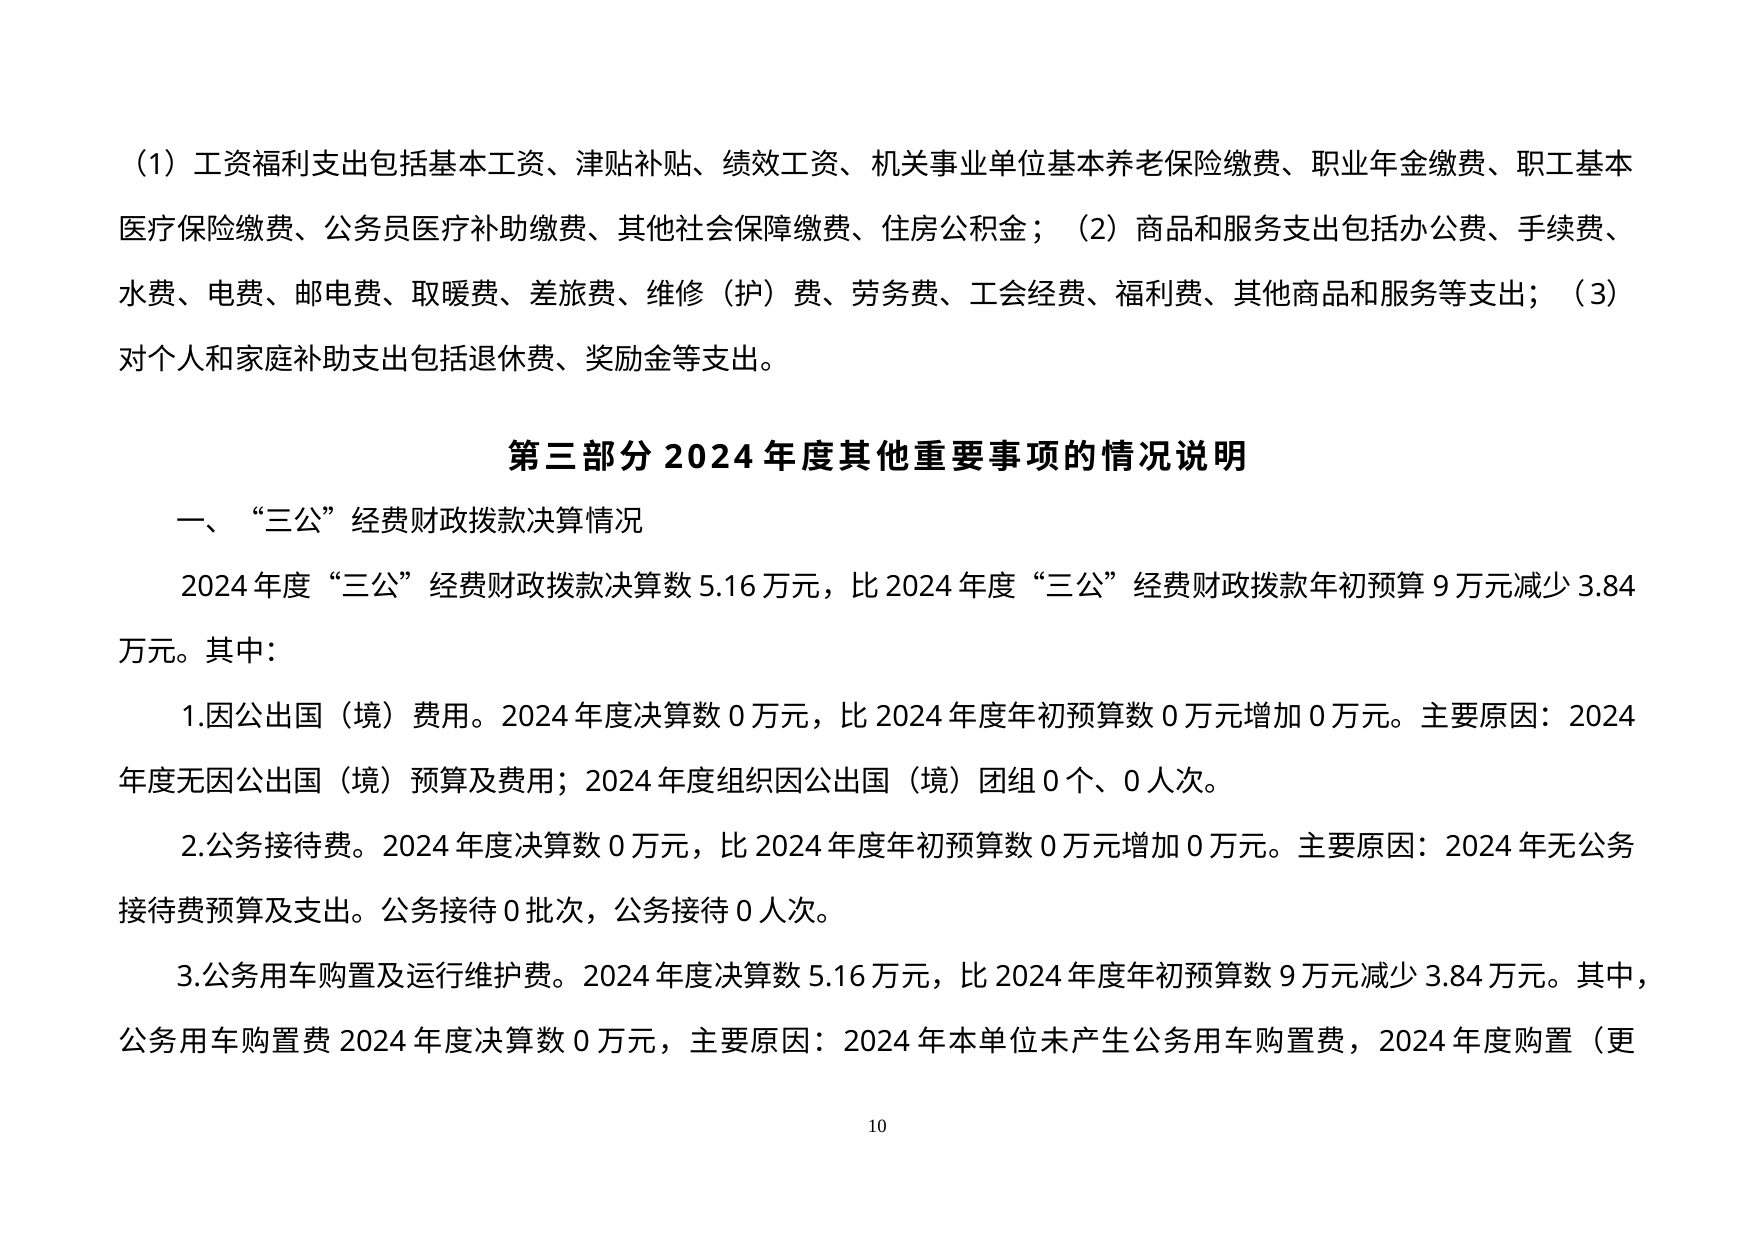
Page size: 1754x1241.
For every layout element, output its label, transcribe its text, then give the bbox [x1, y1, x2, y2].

list 因公出国（境）费用。2024年度决算数0万元，比2024年度年初预算数0万元增加0万元。主要原因：2024年度无因公出国（境）预算及费用；2024年度组织因公出国（境）团组0个、0人次。 [118, 682, 1636, 812]
text 2024年度“三公”经费财政拨款决算数5.16万元，比2024年度“三公”经费财政拨款年初预算9万元减少3.84万元。其中： [118, 552, 1636, 682]
text 第三部分2024年度其他重要事项的情况说明 [118, 422, 1636, 487]
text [118, 942, 1636, 1072]
list 公务接待费。2024年度决算数0万元，比2024年度年初预算数0万元增加0万元。主要原因：2024年无公务接待费预算及支出。公务接待0批次，公务接待0人次。 [118, 812, 1636, 942]
text 一、“三公”经费财政拨款决算情况 [118, 487, 1636, 552]
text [118, 129, 1636, 389]
